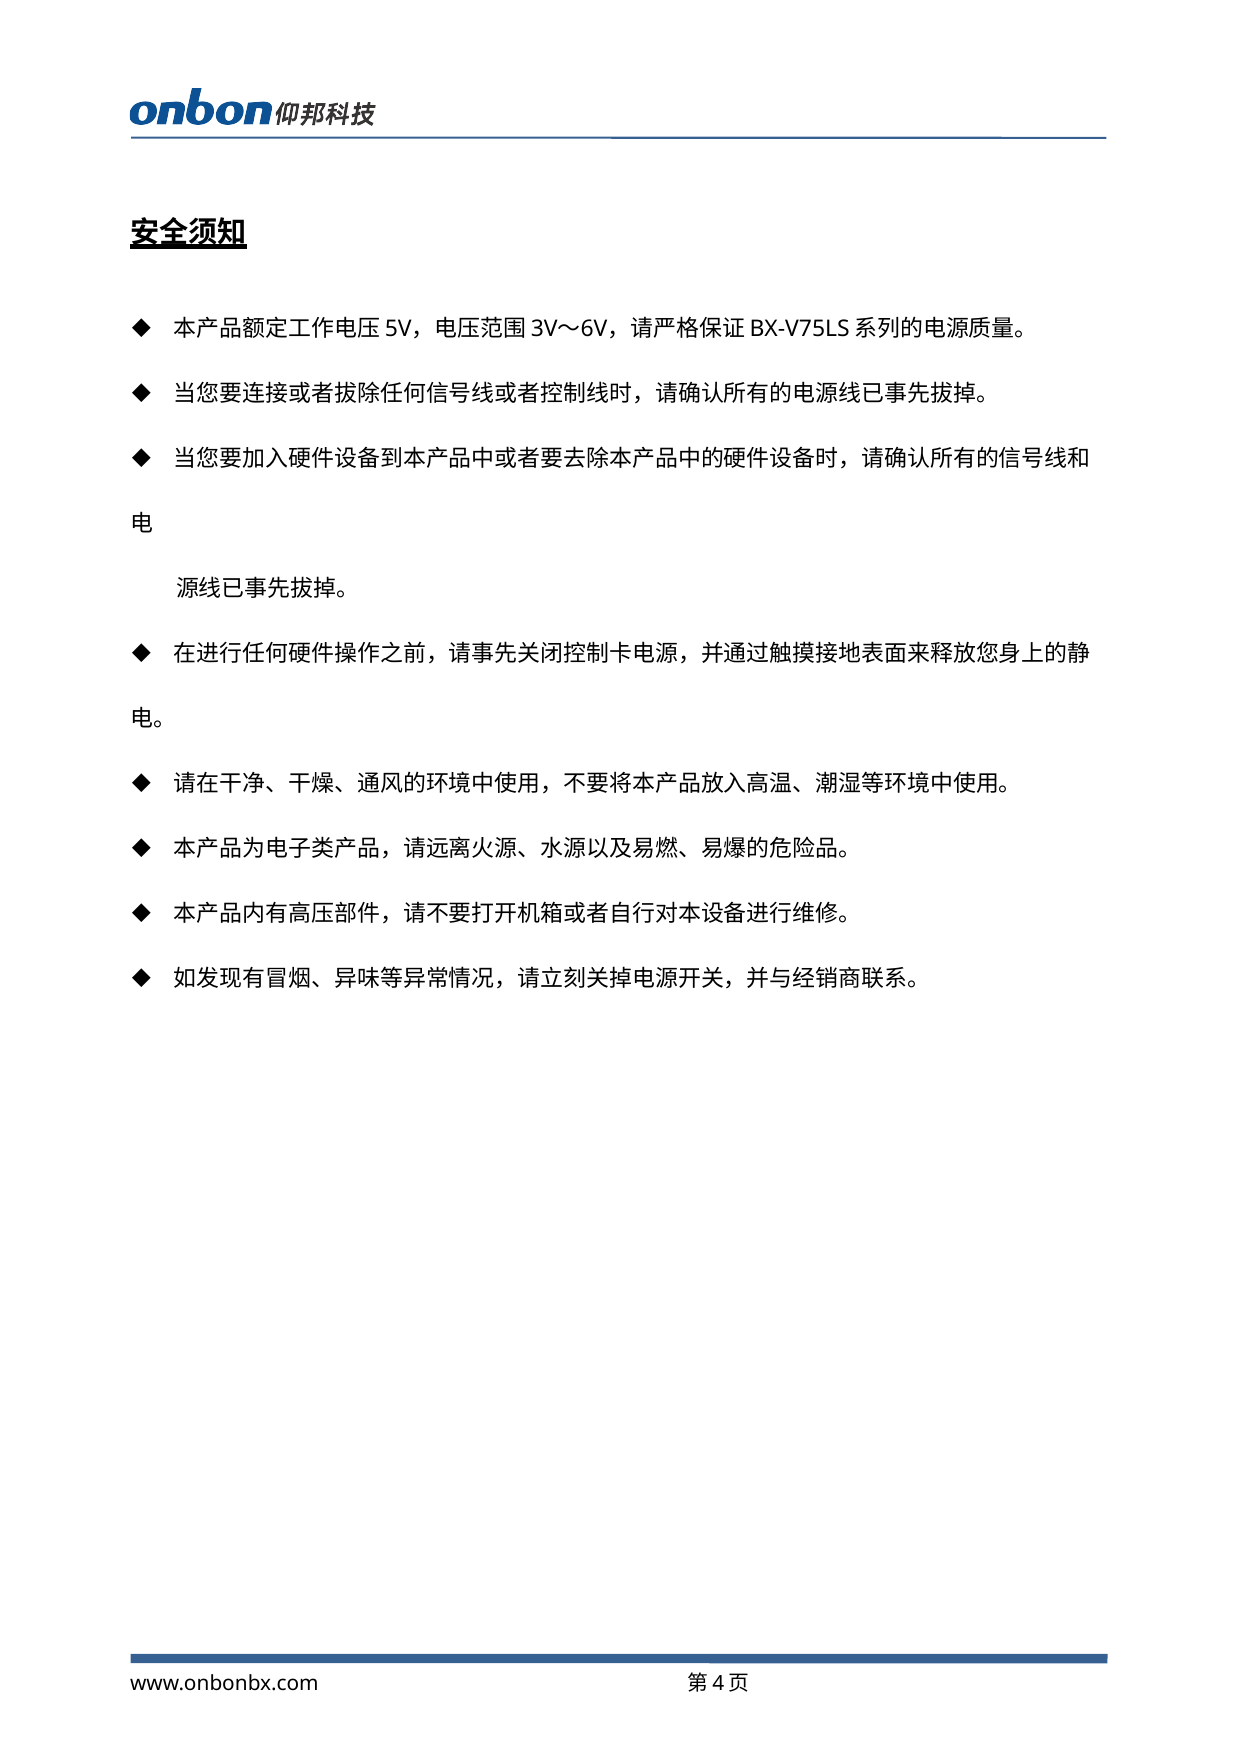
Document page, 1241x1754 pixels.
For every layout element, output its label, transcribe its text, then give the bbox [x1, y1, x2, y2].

list 源线已事先拔掉。 [130, 554, 1110, 619]
list 请在干净、干燥、通风的环境中使用，不要将本产品放入高温、潮湿等环境中使用。 [130, 749, 1110, 814]
list 本产品为电子类产品，请远离火源、水源以及易燃、易爆的危险品。 [130, 814, 1110, 879]
picture [129, 88, 376, 126]
list 当您要加入硬件设备到本产品中或者要去除本产品中的硬件设备时，请确认所有的信号线和电 [130, 424, 1110, 554]
list 在进行任何硬件操作之前，请事先关闭控制卡电源，并通过触摸接地表面来释放您身上的静电。 [130, 619, 1110, 749]
text 安全须知 [130, 197, 1110, 262]
list 本产品内有高压部件，请不要打开机箱或者自行对本设备进行维修。 [130, 879, 1110, 944]
list 如发现有冒烟、异味等异常情况，请立刻关掉电源开关，并与经销商联系。 [130, 944, 1110, 1009]
list 当您要连接或者拔除任何信号线或者控制线时，请确认所有的电源线已事先拔掉。 [130, 359, 1110, 424]
list 本产品额定工作电压5V，电压范围3V～6V，请严格保证BX-V75LS系列的电源质量。 [130, 294, 1110, 359]
